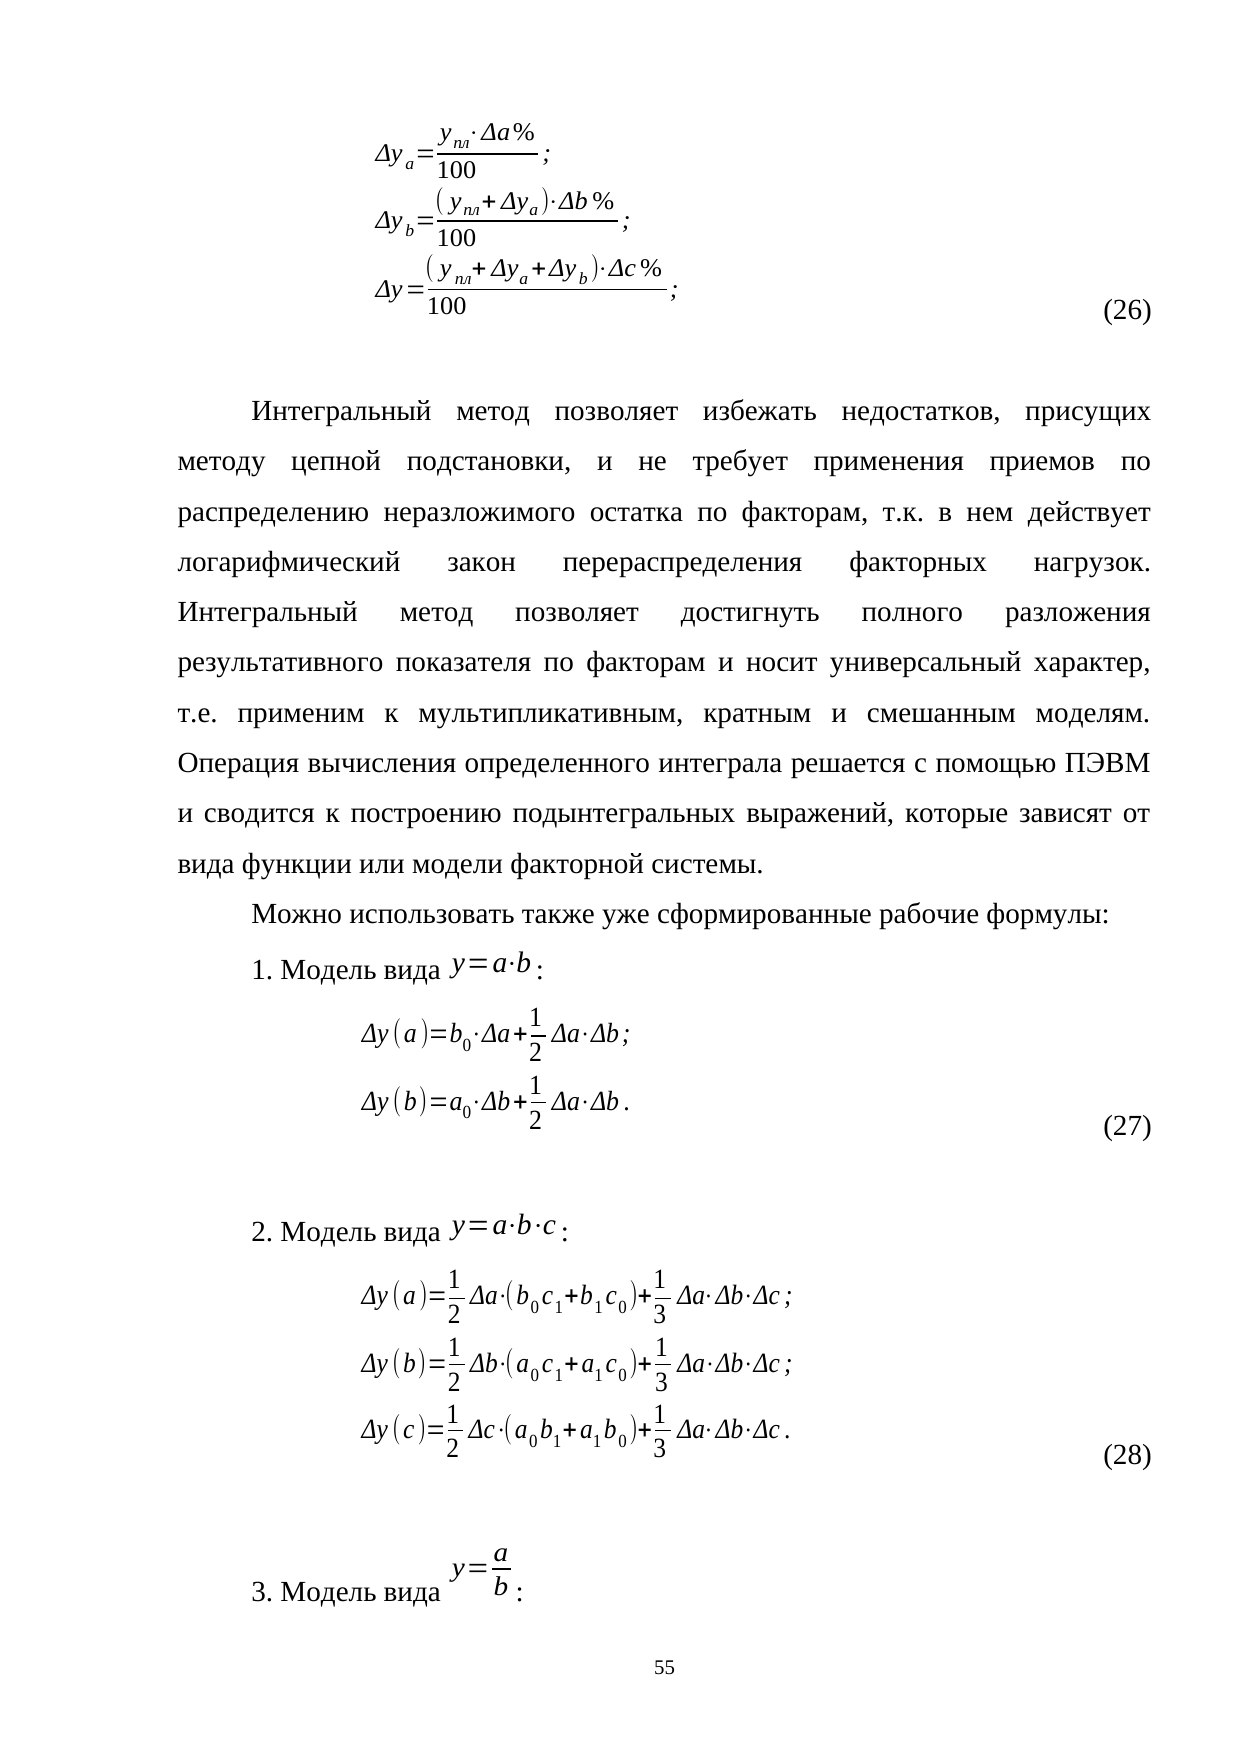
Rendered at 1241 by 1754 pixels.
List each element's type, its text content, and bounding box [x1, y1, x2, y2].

text 3. Модель вида : [177, 1538, 1152, 1608]
text 2. Модель вида : [177, 1208, 1152, 1247]
text (28) [177, 1264, 1152, 1471]
text (27) [177, 1002, 1152, 1141]
text Интегральный метод позволяет избежать недостатков, присущих методу цепной подстановки, и не требует применения приемов по распределению неразложимого остатка по факторам, т.к. в нем действует логарифмический закон перераспределения факторных нагрузок. Интегральный метод позволяет достигнуть полного разложения результативного показателя по факторам и носит универсальный характер, т.е. применим к мультипликативным, кратным и смешанным моделям. Операция вычисления определенного интеграла решается с помощью ПЭВМ и сводится к построению подынтегральных выражений, которые зависят от вида функции или модели факторной системы. [177, 393, 1152, 879]
text (26) [177, 118, 1152, 326]
text 1. Модель вида : [177, 946, 1152, 986]
text Можно использовать также уже сформированные рабочие формулы: [177, 896, 1152, 930]
